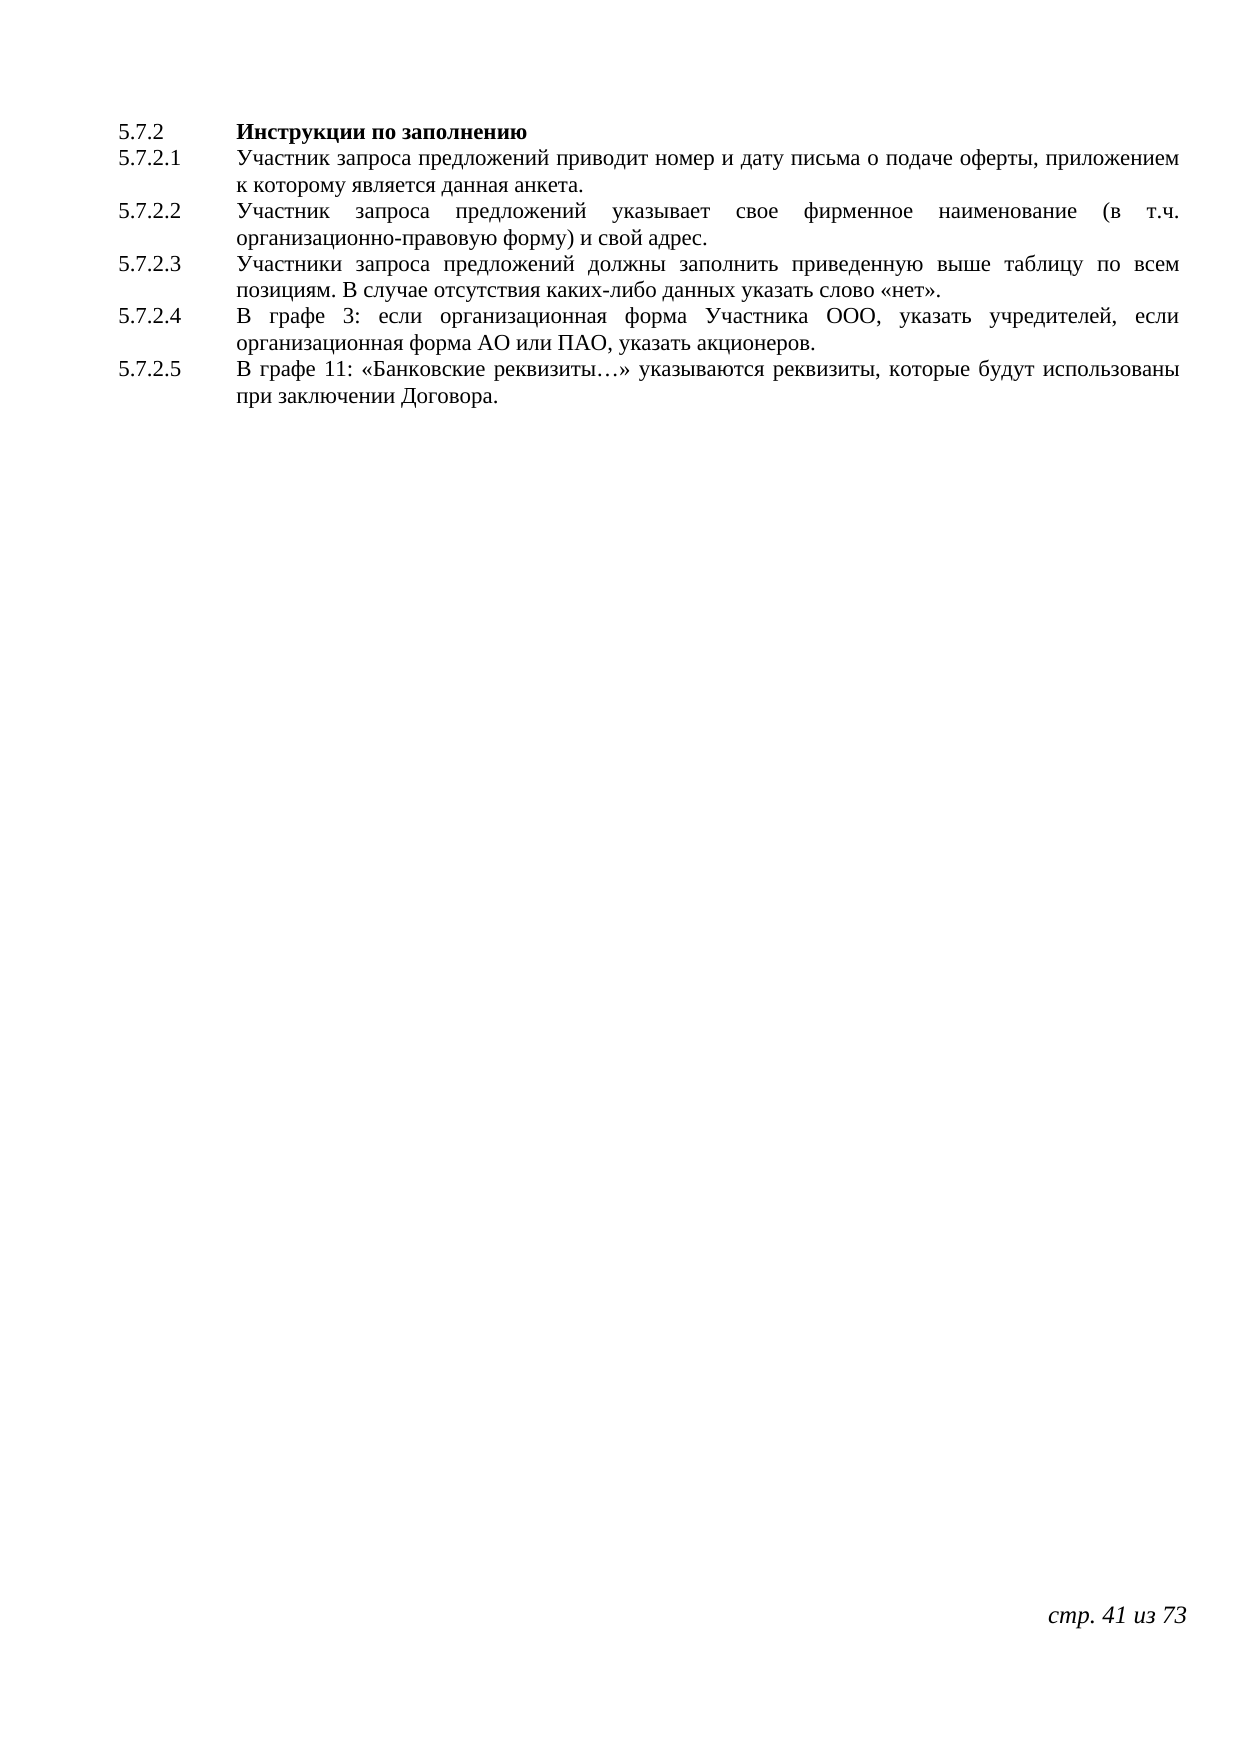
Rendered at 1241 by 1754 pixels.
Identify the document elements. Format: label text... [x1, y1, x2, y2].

text Участник запроса предложений указывает свое фирменное наименование (в т.ч. организационно-правовую форму) и свой адрес. [118, 197, 1181, 250]
text Участники запроса предложений должны заполнить приведенную выше таблицу по всем позициям. В случае отсутствия каких-либо данных указать слово «нет». [118, 250, 1181, 303]
text Участник запроса предложений приводит номер и дату письма о подаче оферты, приложением к которому является данная анкета. [118, 144, 1181, 197]
text В графе 3: если организационная форма Участника ООО, указать учредителей, если организационная форма АО или ПАО, указать акционеров. [118, 303, 1181, 355]
text Инструкции по заполнению [118, 118, 1181, 144]
text В графе 11: «Банковские реквизиты…» указываются реквизиты, которые будут использованы при заключении Договора. [118, 355, 1181, 408]
